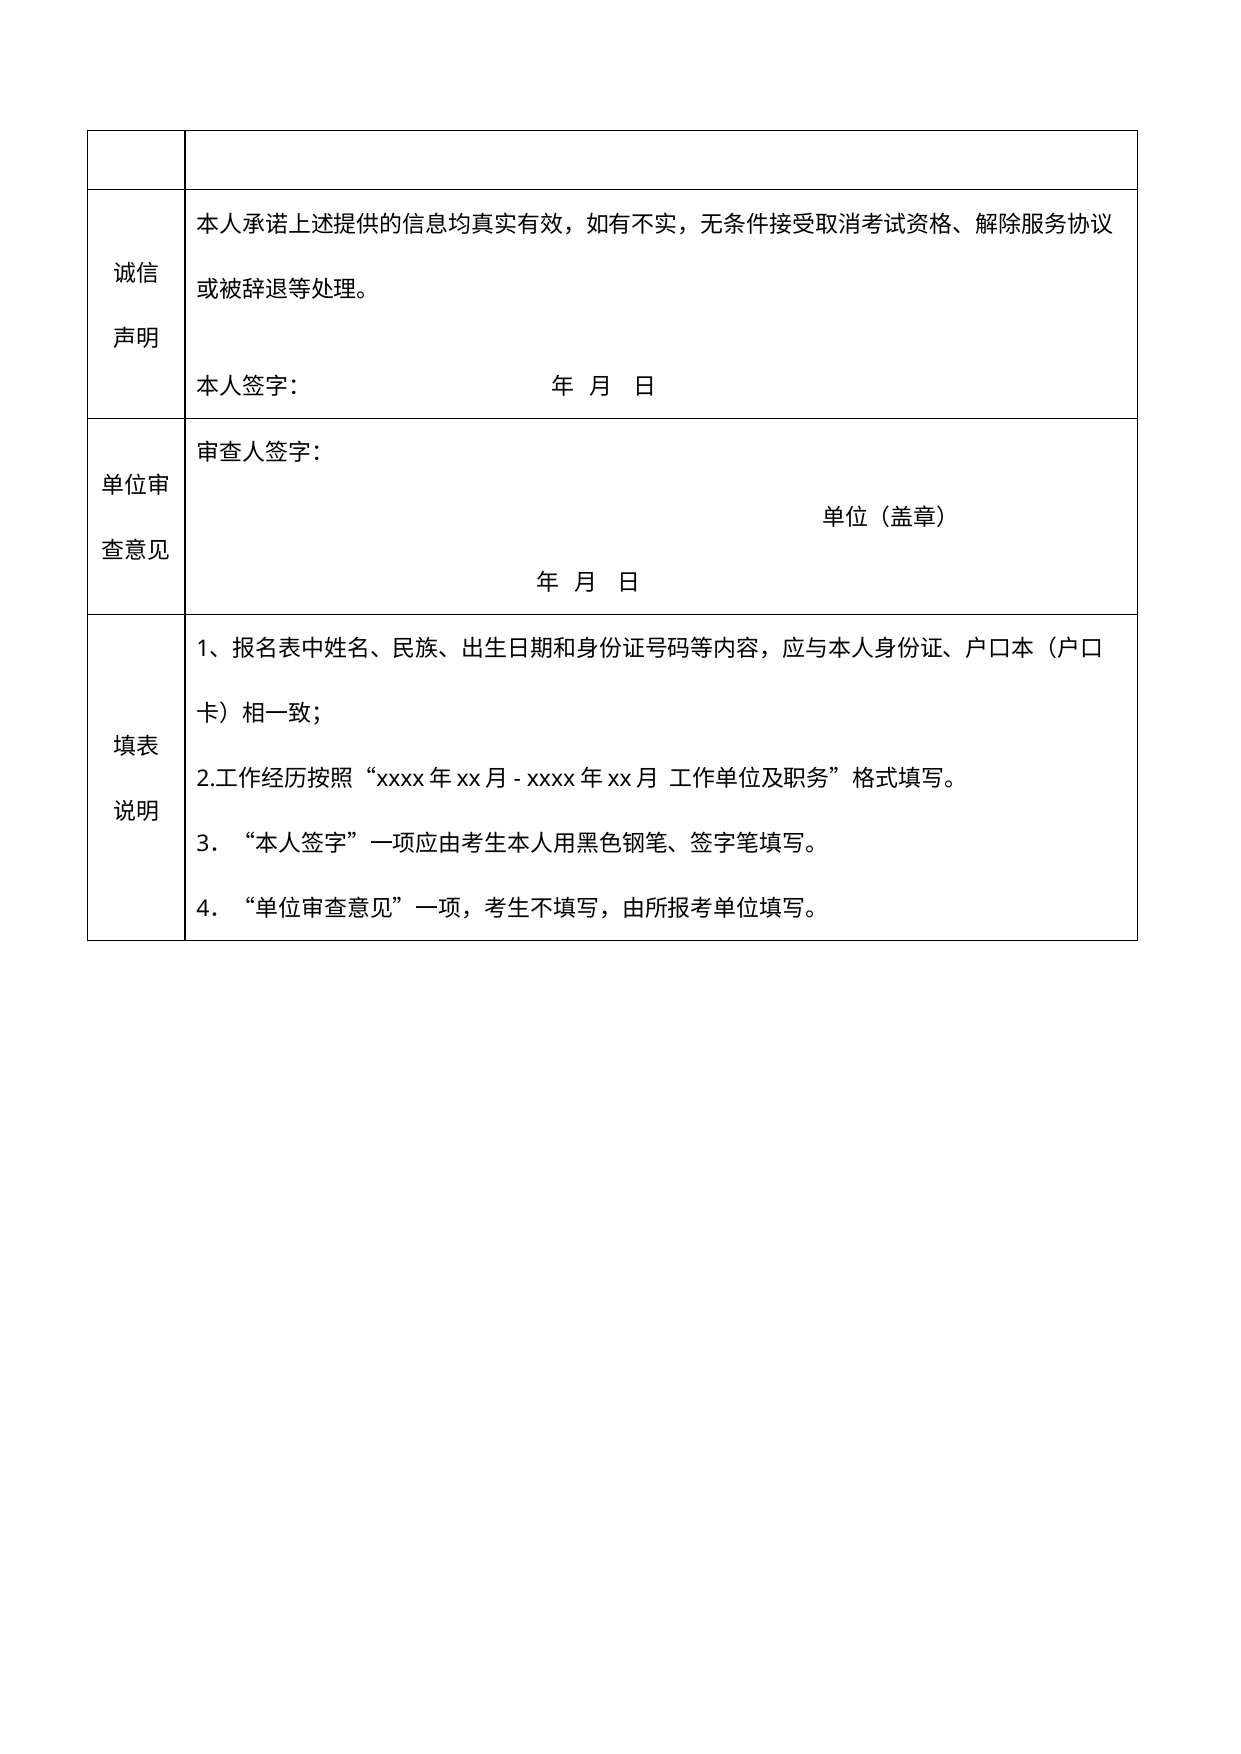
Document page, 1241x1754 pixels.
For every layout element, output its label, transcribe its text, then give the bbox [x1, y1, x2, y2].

table_cell 填表 说明 [88, 615, 184, 939]
table_cell 单位审查意见 [88, 419, 184, 613]
table_cell 审查人签字： 单位（盖章） 年 月 日 [186, 419, 1137, 613]
table_cell 本人承诺上述提供的信息均真实有效，如有不实，无条件接受取消考试资格、解除服务协议或被辞退等处理。 本人签字： 年 月 日 [186, 190, 1137, 417]
table_cell 诚信 声明 [88, 190, 184, 417]
table_cell 1、报名表中姓名、民族、出生日期和身份证号码等内容，应与本人身份证、户口本（户口卡）相一致； 2.工作经历按照“xxxx年xx月 - xxxx年xx月 工作单位及职务”格式填写。 3．“本人签字”一项应由考生本人用黑色钢笔、签字笔填写。 4．“单位审查意见”一项，考生不填写，由所报考单位填写。 [186, 615, 1137, 939]
